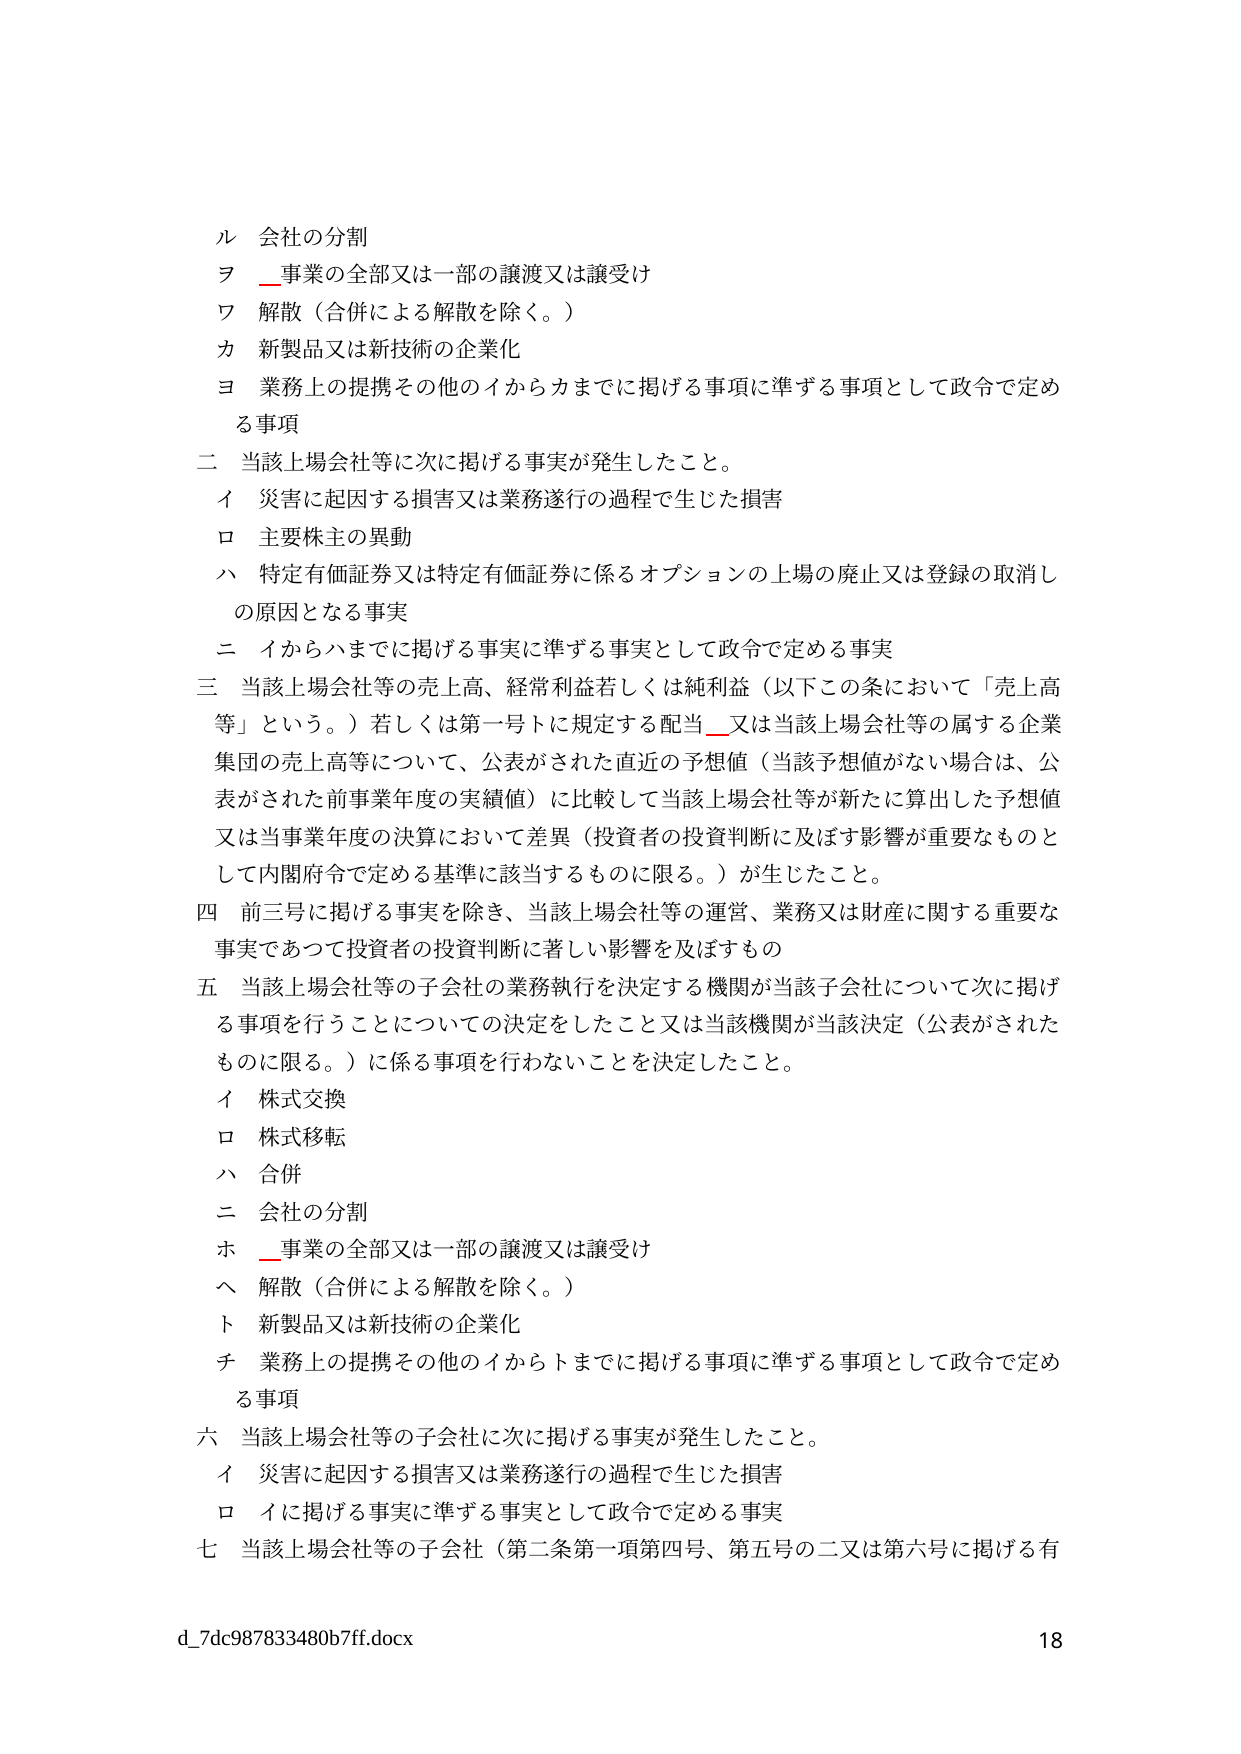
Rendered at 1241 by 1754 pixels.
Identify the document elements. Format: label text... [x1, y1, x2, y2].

text ワ 解散（合併による解散を除く。） [215, 292, 1063, 329]
text ホ 事業の全部又は一部の譲渡又は譲受け [215, 1229, 1063, 1267]
text イ 災害に起因する損害又は業務遂行の過程で生じた損害 [215, 479, 1063, 517]
text 二 当該上場会社等に次に掲げる事実が発生したこと。 [196, 442, 1063, 479]
text ロ イに掲げる事実に準ずる事実として政令で定める事実 [215, 1492, 1063, 1529]
text 六 当該上場会社等の子会社に次に掲げる事実が発生したこと。 [196, 1417, 1063, 1454]
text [196, 1529, 1063, 1567]
text ニ 会社の分割 [215, 1192, 1063, 1229]
text イ 株式交換 [215, 1079, 1063, 1117]
text イ 災害に起因する損害又は業務遂行の過程で生じた損害 [215, 1454, 1063, 1492]
text ハ 特定有価証券又は特定有価証券に係るオプションの上場の廃止又は登録の取消しの原因となる事実 [215, 554, 1063, 629]
text ハ 合併 [215, 1154, 1063, 1192]
text ヘ 解散（合併による解散を除く。） [215, 1267, 1063, 1304]
text ル 会社の分割 [215, 217, 1063, 254]
text 三 当該上場会社等の売上高、経常利益若しくは純利益（以下この条において「売上高等」という。）若しくは第一号トに規定する配当 又は当該上場会社等の属する企業集団の売上高等について、公表がされた直近の予想値（当該予想値がない場合は、公表がされた前事業年度の実績値）に比較して当該上場会社等が新たに算出した予想値又は当事業年度の決算において差異（投資者の投資判断に及ぼす影響が重要なものとして内閣府令で定める基準に該当するものに限る。）が生じたこと。 [196, 667, 1063, 892]
text ト 新製品又は新技術の企業化 [215, 1304, 1063, 1342]
text チ 業務上の提携その他のイからトまでに掲げる事項に準ずる事項として政令で定める事項 [215, 1342, 1063, 1417]
text カ 新製品又は新技術の企業化 [215, 329, 1063, 367]
text ヨ 業務上の提携その他のイからカまでに掲げる事項に準ずる事項として政令で定める事項 [215, 367, 1063, 442]
text ロ 主要株主の異動 [215, 517, 1063, 554]
text ヲ 事業の全部又は一部の譲渡又は譲受け [215, 254, 1063, 292]
text 四 前三号に掲げる事実を除き、当該上場会社等の運営、業務又は財産に関する重要な事実であつて投資者の投資判断に著しい影響を及ぼすもの [196, 892, 1063, 967]
text ニ イからハまでに掲げる事実に準ずる事実として政令で定める事実 [215, 629, 1063, 667]
text ロ 株式移転 [215, 1117, 1063, 1154]
text 五 当該上場会社等の子会社の業務執行を決定する機関が当該子会社について次に掲げる事項を行うことについての決定をしたこと又は当該機関が当該決定（公表がされたものに限る。）に係る事項を行わないことを決定したこと。 [196, 967, 1063, 1079]
